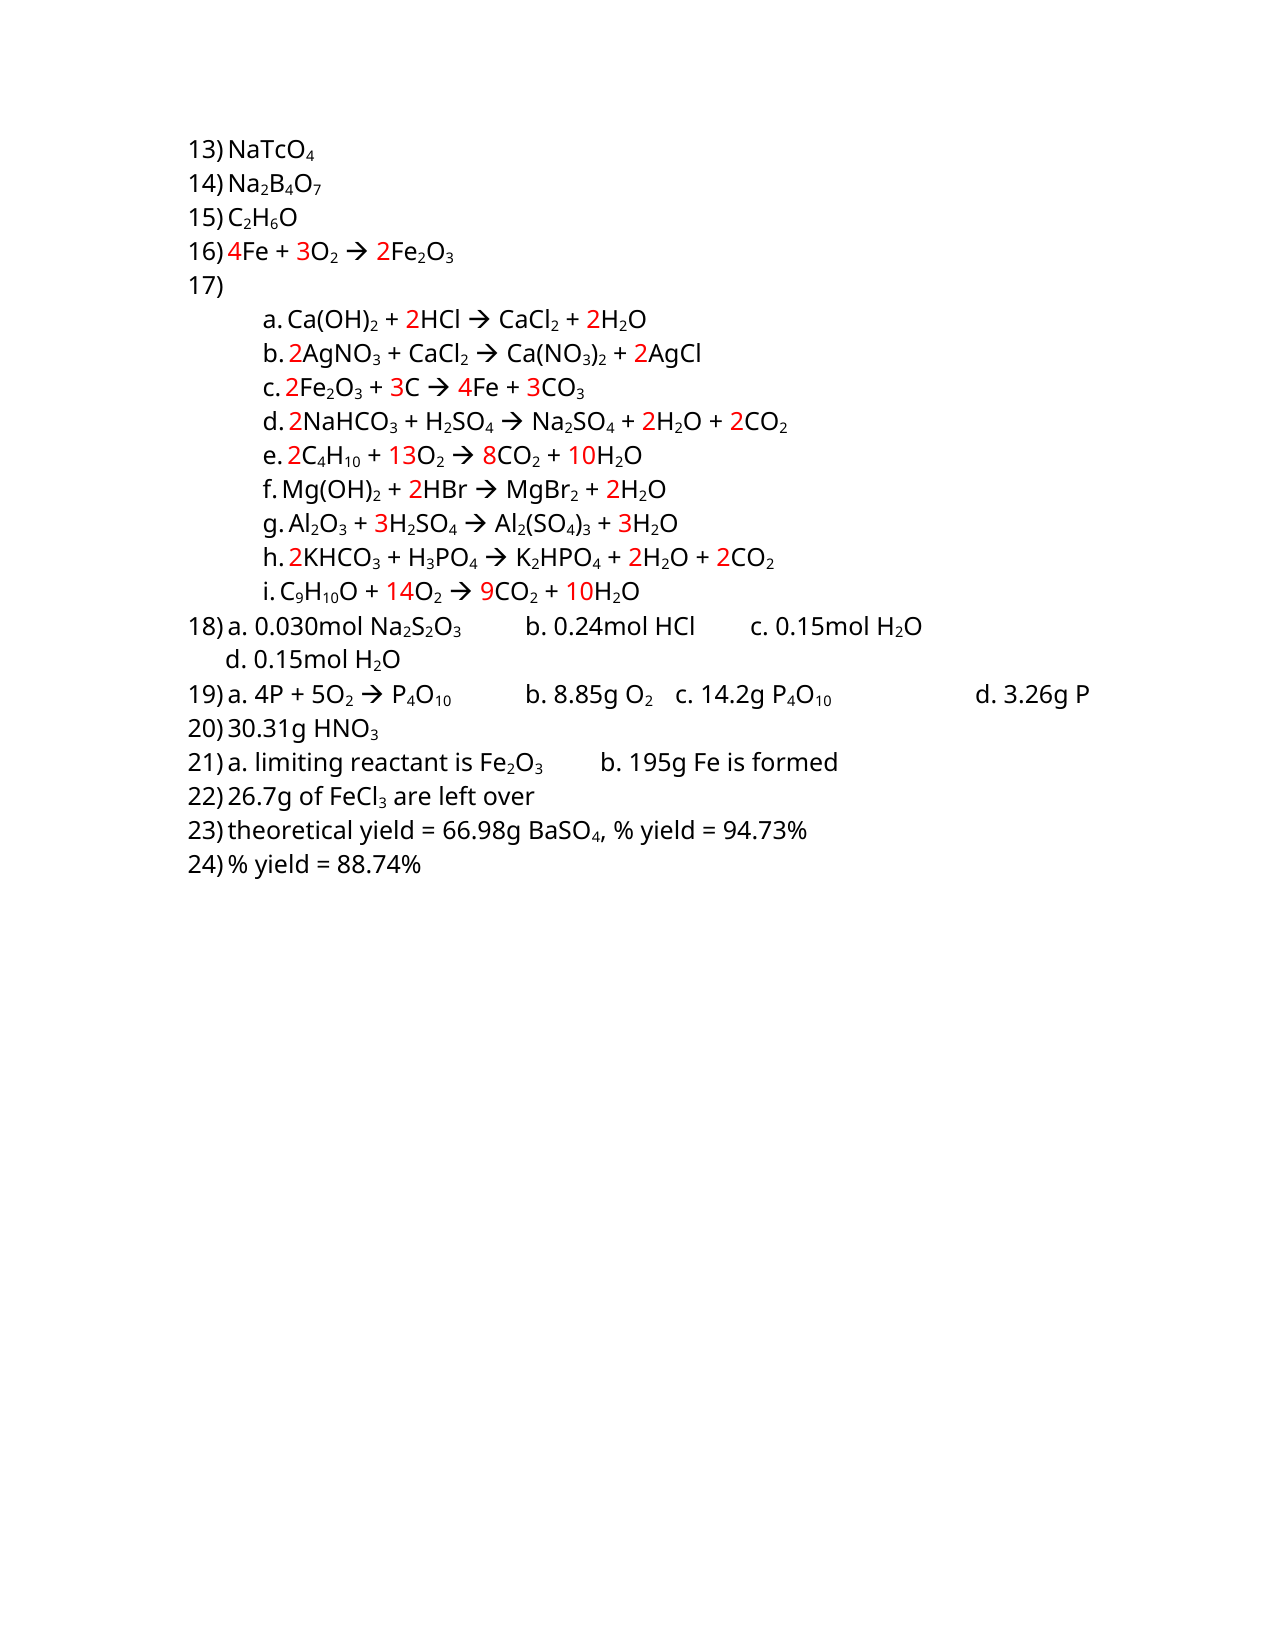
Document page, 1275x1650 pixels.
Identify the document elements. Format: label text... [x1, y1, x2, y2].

text 17) [187, 267, 1228, 302]
text 19) a. 4P + 5O2 P4O10 b. 8.85g O2 c. 14.2g P4O10 d. 3.26g P [187, 676, 1228, 710]
text h. 2KHCO3 + H3PO4 K2HPO4 + 2H2O + 2CO2 [262, 540, 1228, 574]
text 14) Na2B4O7 [187, 165, 1228, 199]
text g. Al2O3 + 3H2SO4 Al2(SO4)3 + 3H2O [262, 506, 1228, 540]
text b. 2AgNO3 + CaCl2 Ca(NO3)2 + 2AgCl [262, 336, 1228, 370]
text f. Mg(OH)2 + 2HBr MgBr2 + 2H2O [262, 472, 1228, 506]
text 24) % yield = 88.74% [187, 847, 1228, 881]
text 16) 4Fe + 3O2 2Fe2O3 [187, 233, 1228, 267]
text d. 0.15mol H2O [150, 642, 1228, 676]
text c. 2Fe2O3 + 3C 4Fe + 3CO3 [262, 370, 1228, 404]
text d. 2NaHCO3 + H2SO4 Na2SO4 + 2H2O + 2CO2 [262, 404, 1228, 438]
text 15) C2H6O [187, 199, 1228, 233]
text 23) theoretical yield = 66.98g BaSO4, % yield = 94.73% [187, 812, 1228, 847]
text 21) a. limiting reactant is Fe2O3 b. 195g Fe is formed [187, 744, 1228, 778]
text 18) a. 0.030mol Na2S2O3 b. 0.24mol HCl c. 0.15mol H2O [187, 608, 1228, 642]
text 13) NaTcO4 [187, 131, 1228, 165]
text a. Ca(OH)2 + 2HCl CaCl2 + 2H2O [262, 302, 1228, 336]
text i. C9H10O + 14O2 9CO2 + 10H2O [262, 574, 1228, 608]
text 20) 30.31g HNO3 [187, 710, 1228, 744]
text e. 2C4H10 + 13O2 8CO2 + 10H2O [262, 438, 1228, 472]
text 22) 26.7g of FeCl3 are left over [187, 778, 1228, 812]
